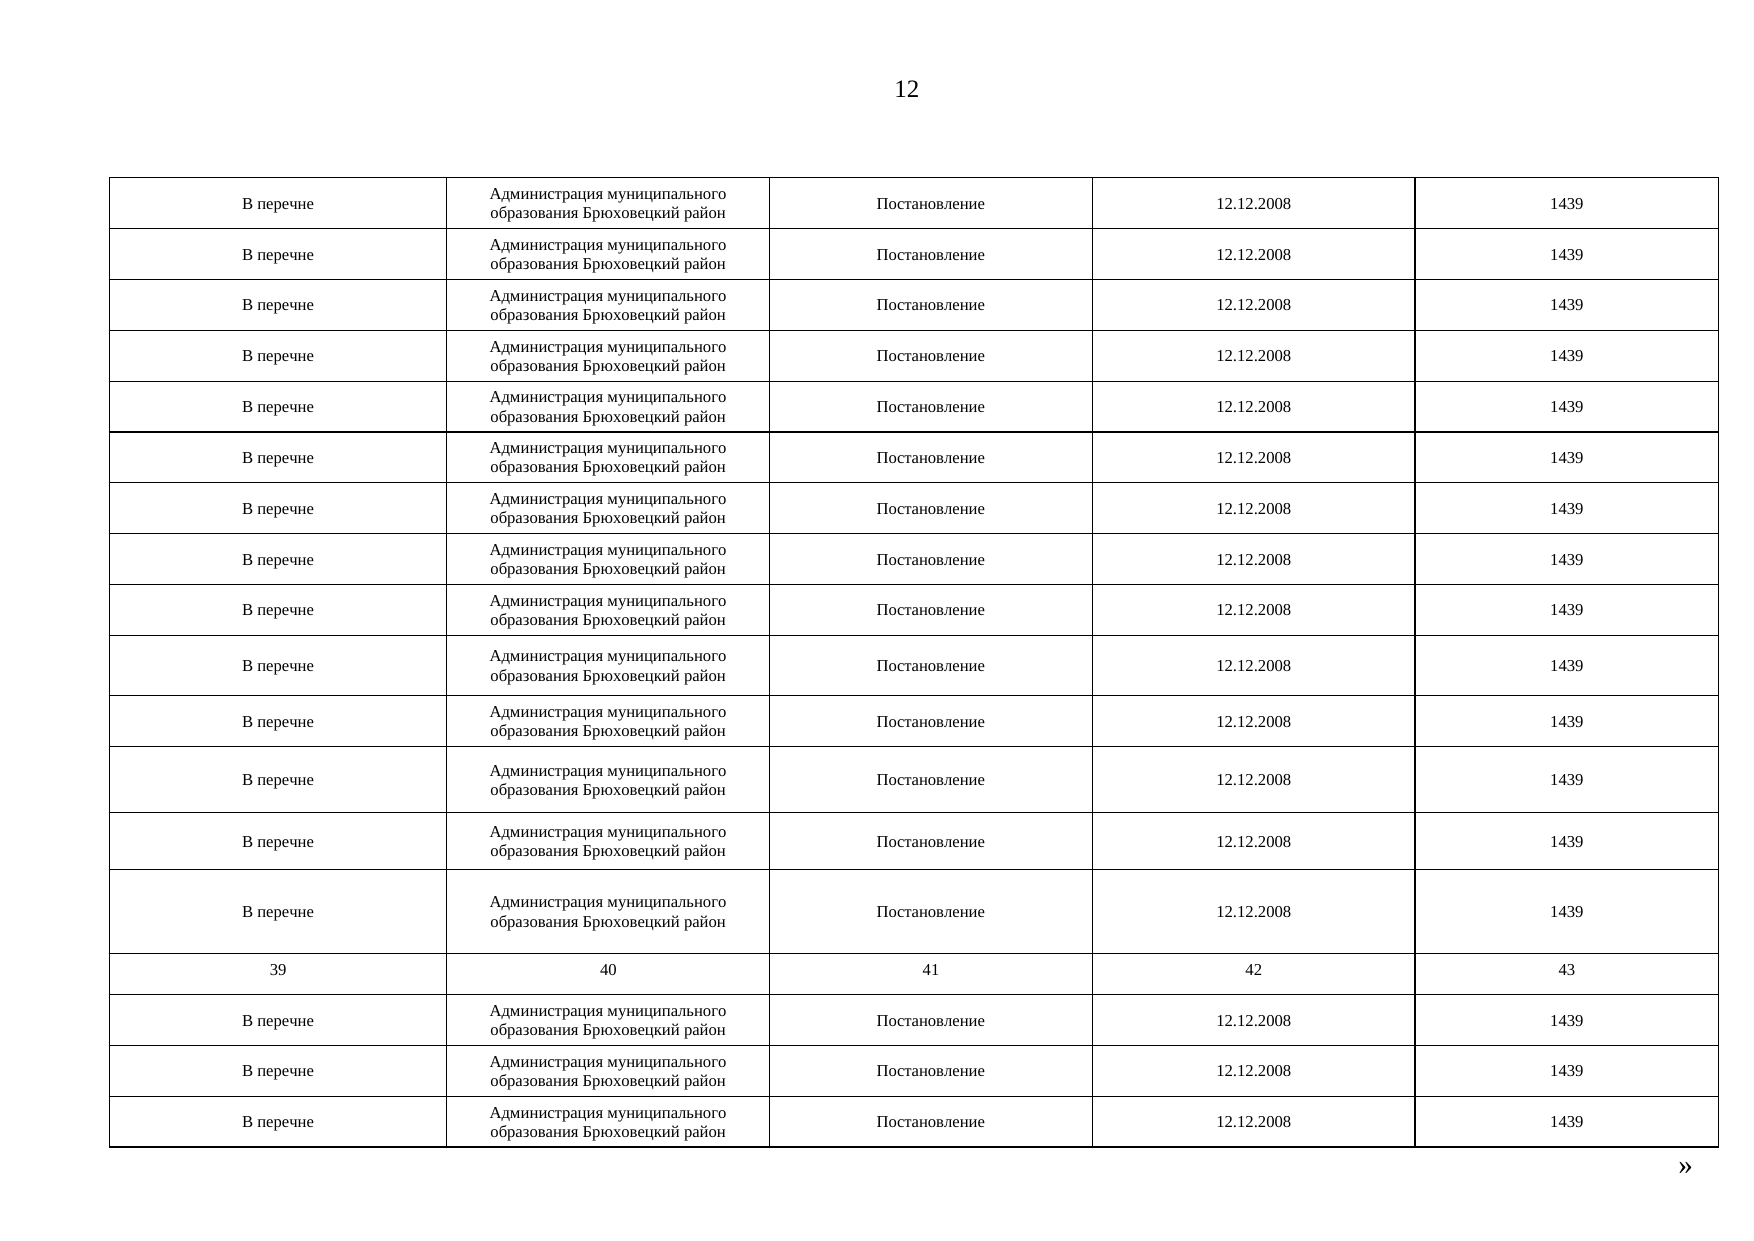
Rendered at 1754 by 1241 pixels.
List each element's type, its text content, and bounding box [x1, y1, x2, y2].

table_cell 1439 [1416, 636, 1718, 695]
table_cell 1439 [1416, 813, 1718, 869]
table_cell 1439 [1416, 229, 1718, 279]
table_cell В перечне [110, 382, 446, 431]
table_cell 1439 [1416, 696, 1718, 746]
table_cell Постановление [770, 331, 1092, 381]
table_cell Администрация муниципального образования Брюховецкий район [447, 433, 769, 482]
table_cell 1439 [1416, 995, 1718, 1045]
table_cell 1439 [1416, 382, 1718, 431]
table_cell 1439 [1416, 483, 1718, 533]
table_cell Постановление [770, 382, 1092, 431]
table_cell 12.12.2008 [1093, 995, 1414, 1045]
table_cell 1439 [1416, 534, 1718, 584]
table_cell В перечне [110, 280, 446, 330]
table_cell 39 [110, 954, 446, 994]
table_cell Администрация муниципального образования Брюховецкий район [447, 1046, 769, 1096]
table_cell Постановление [770, 747, 1092, 812]
table_cell 1439 [1416, 1046, 1718, 1096]
table_cell Администрация муниципального образования Брюховецкий район [447, 696, 769, 746]
table_cell Постановление [770, 813, 1092, 869]
table_cell Постановление [770, 483, 1092, 533]
table_cell Постановление [770, 1046, 1092, 1096]
table_cell 12.12.2008 [1093, 696, 1414, 746]
table_cell 12.12.2008 [1093, 636, 1414, 695]
table_cell 1439 [1416, 747, 1718, 812]
table_cell Администрация муниципального образования Брюховецкий район [447, 813, 769, 869]
table_cell Постановление [770, 229, 1092, 279]
table_cell Постановление [770, 636, 1092, 695]
table_cell 12.12.2008 [1093, 1097, 1414, 1146]
table_cell 12.12.2008 [1093, 870, 1414, 953]
table_cell 43 [1416, 954, 1718, 994]
table_cell 1439 [1416, 178, 1718, 228]
table_cell 12.12.2008 [1093, 331, 1414, 381]
table_cell Администрация муниципального образования Брюховецкий район [447, 870, 769, 953]
table_cell 12.12.2008 [1093, 280, 1414, 330]
table_cell В перечне [110, 534, 446, 584]
table_cell 12.12.2008 [1093, 1046, 1414, 1096]
table_cell 1439 [1416, 433, 1718, 482]
table_cell 1439 [1416, 280, 1718, 330]
table_cell Администрация муниципального образования Брюховецкий район [447, 1097, 769, 1146]
table_cell 42 [1093, 954, 1414, 994]
table_cell 41 [770, 954, 1092, 994]
table_cell В перечне [110, 433, 446, 482]
table_cell 12.12.2008 [1093, 483, 1414, 533]
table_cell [447, 178, 769, 228]
table_cell 40 [447, 954, 769, 994]
table_cell В перечне [110, 636, 446, 695]
table_cell 1439 [1416, 870, 1718, 953]
table_cell 12.12.2008 [1093, 534, 1414, 584]
table_cell 12.12.2008 [1093, 382, 1414, 431]
table_cell 12.12.2008 [1093, 585, 1414, 635]
table_cell Постановление [770, 995, 1092, 1045]
table_cell 1439 [1416, 1097, 1718, 1146]
table_cell Постановление [770, 280, 1092, 330]
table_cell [447, 229, 769, 279]
table_cell 1439 [1416, 331, 1718, 381]
table_cell В перечне [110, 813, 446, 869]
table_cell 12.12.2008 [1093, 433, 1414, 482]
table_cell Постановление [770, 585, 1092, 635]
table_cell Администрация муниципального образования Брюховецкий район [447, 534, 769, 584]
table_cell Администрация муниципального образования Брюховецкий район [447, 747, 769, 812]
text » [118, 1148, 1695, 1181]
table_cell Администрация муниципального образования Брюховецкий район [447, 483, 769, 533]
table_cell Администрация муниципального образования Брюховецкий район [447, 280, 769, 330]
table_cell Администрация муниципального образования Брюховецкий район [447, 382, 769, 431]
table_cell 12.12.2008 [1093, 229, 1414, 279]
table_cell 12.12.2008 [1093, 813, 1414, 869]
table_cell В перечне [110, 229, 446, 279]
table_cell В перечне [110, 1046, 446, 1096]
table_cell Постановление [770, 1097, 1092, 1146]
table_cell Администрация муниципального образования Брюховецкий район [447, 331, 769, 381]
table_cell В перечне [110, 585, 446, 635]
table_cell Постановление [770, 433, 1092, 482]
table_cell Постановление [770, 870, 1092, 953]
table_cell В перечне [110, 483, 446, 533]
table_cell 12.12.2008 [1093, 747, 1414, 812]
table_cell Постановление [770, 696, 1092, 746]
table_cell В перечне [110, 870, 446, 953]
table_cell 12.12.2008 [1093, 178, 1414, 228]
table_cell Постановление [770, 534, 1092, 584]
table_cell В перечне [110, 331, 446, 381]
table_cell В перечне [110, 995, 446, 1045]
table_cell Администрация муниципального образования Брюховецкий район [447, 636, 769, 695]
table_cell Администрация муниципального образования Брюховецкий район [447, 995, 769, 1045]
table_cell Администрация муниципального образования Брюховецкий район [447, 585, 769, 635]
table_cell В перечне [110, 696, 446, 746]
table_cell 1439 [1416, 585, 1718, 635]
table_cell Постановление [770, 178, 1092, 228]
table_cell В перечне [110, 1097, 446, 1146]
table_cell В перечне [110, 747, 446, 812]
table_cell В перечне [110, 178, 446, 228]
